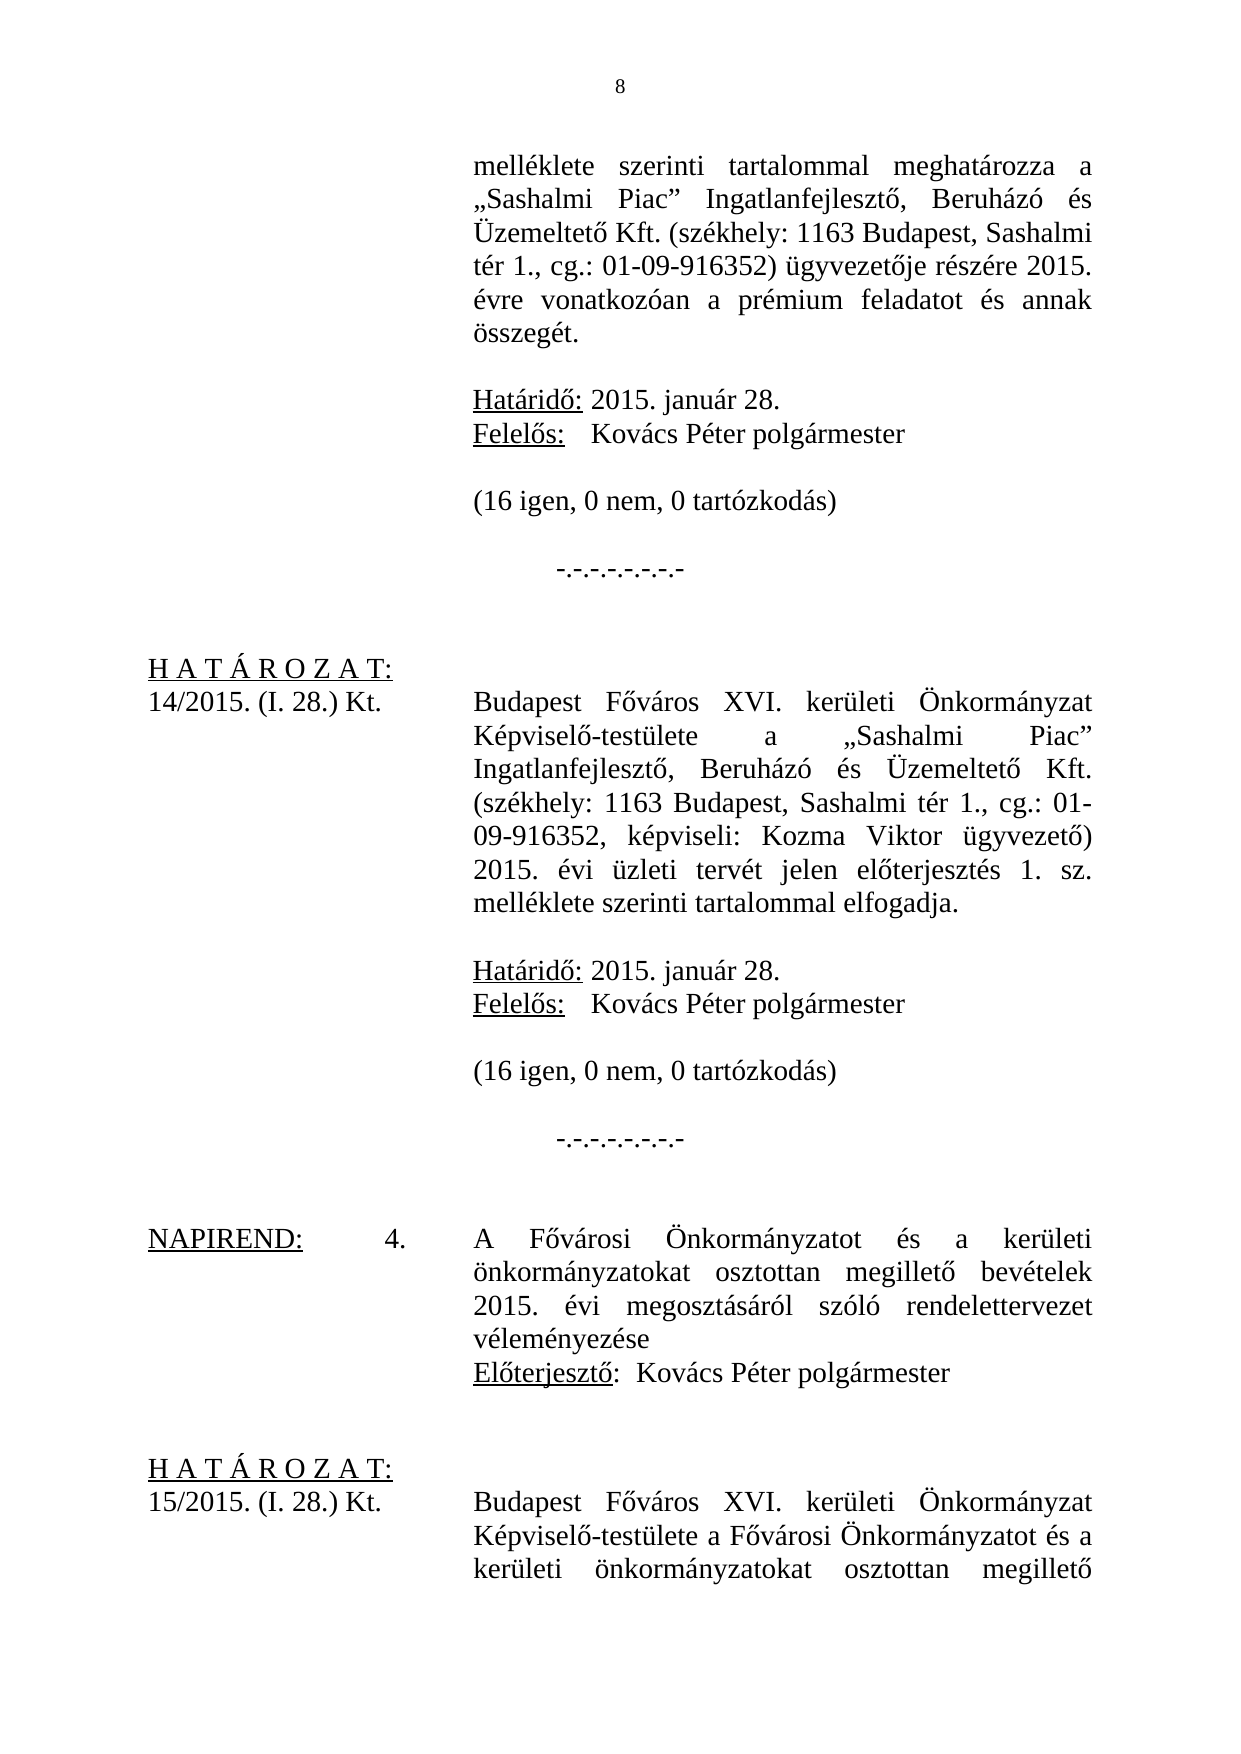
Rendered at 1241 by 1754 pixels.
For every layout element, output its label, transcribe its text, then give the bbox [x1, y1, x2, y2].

text Felelős: Kovács Péter polgármester [472, 986, 1093, 1020]
text H A T Á R O Z A T: [148, 651, 1093, 684]
text -.-.-.-.-.-.-.- [148, 1120, 1093, 1154]
subtitle NAPIREND: 4. A Fővárosi Önkormányzatot és a kerületi önkormányzatokat osztottan megillető bevételek 2015. évi megosztásáról szóló rendelettervezet véleményezése [148, 1221, 1093, 1355]
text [148, 1484, 1093, 1585]
text Határidő: 2015. január 28. [472, 382, 1093, 416]
text (16 igen, 0 nem, 0 tartózkodás) [148, 1053, 1093, 1087]
text H A T Á R O Z A T: [148, 1451, 1093, 1484]
text (16 igen, 0 nem, 0 tartózkodás) [148, 483, 1093, 517]
text Határidő: 2015. január 28. [472, 953, 1093, 986]
text -.-.-.-.-.-.-.- [148, 550, 1093, 584]
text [148, 148, 1093, 349]
text 14/2015. (I. 28.) Kt. Budapest Főváros XVI. kerületi Önkormányzat Képviselő-testülete a „Sashalmi Piac” Ingatlanfejlesztő, Beruházó és Üzemeltető Kft. (székhely: 1163 Budapest, Sashalmi tér 1., cg.: 01-09-916352, képviseli: Kozma Viktor ügyvezető) 2015. évi üzleti tervét jelen előterjesztés 1. sz. melléklete szerinti tartalommal elfogadja. [148, 684, 1093, 919]
text Előterjesztő: Kovács Péter polgármester [473, 1355, 1093, 1389]
text Felelős: Kovács Péter polgármester [472, 416, 1093, 449]
